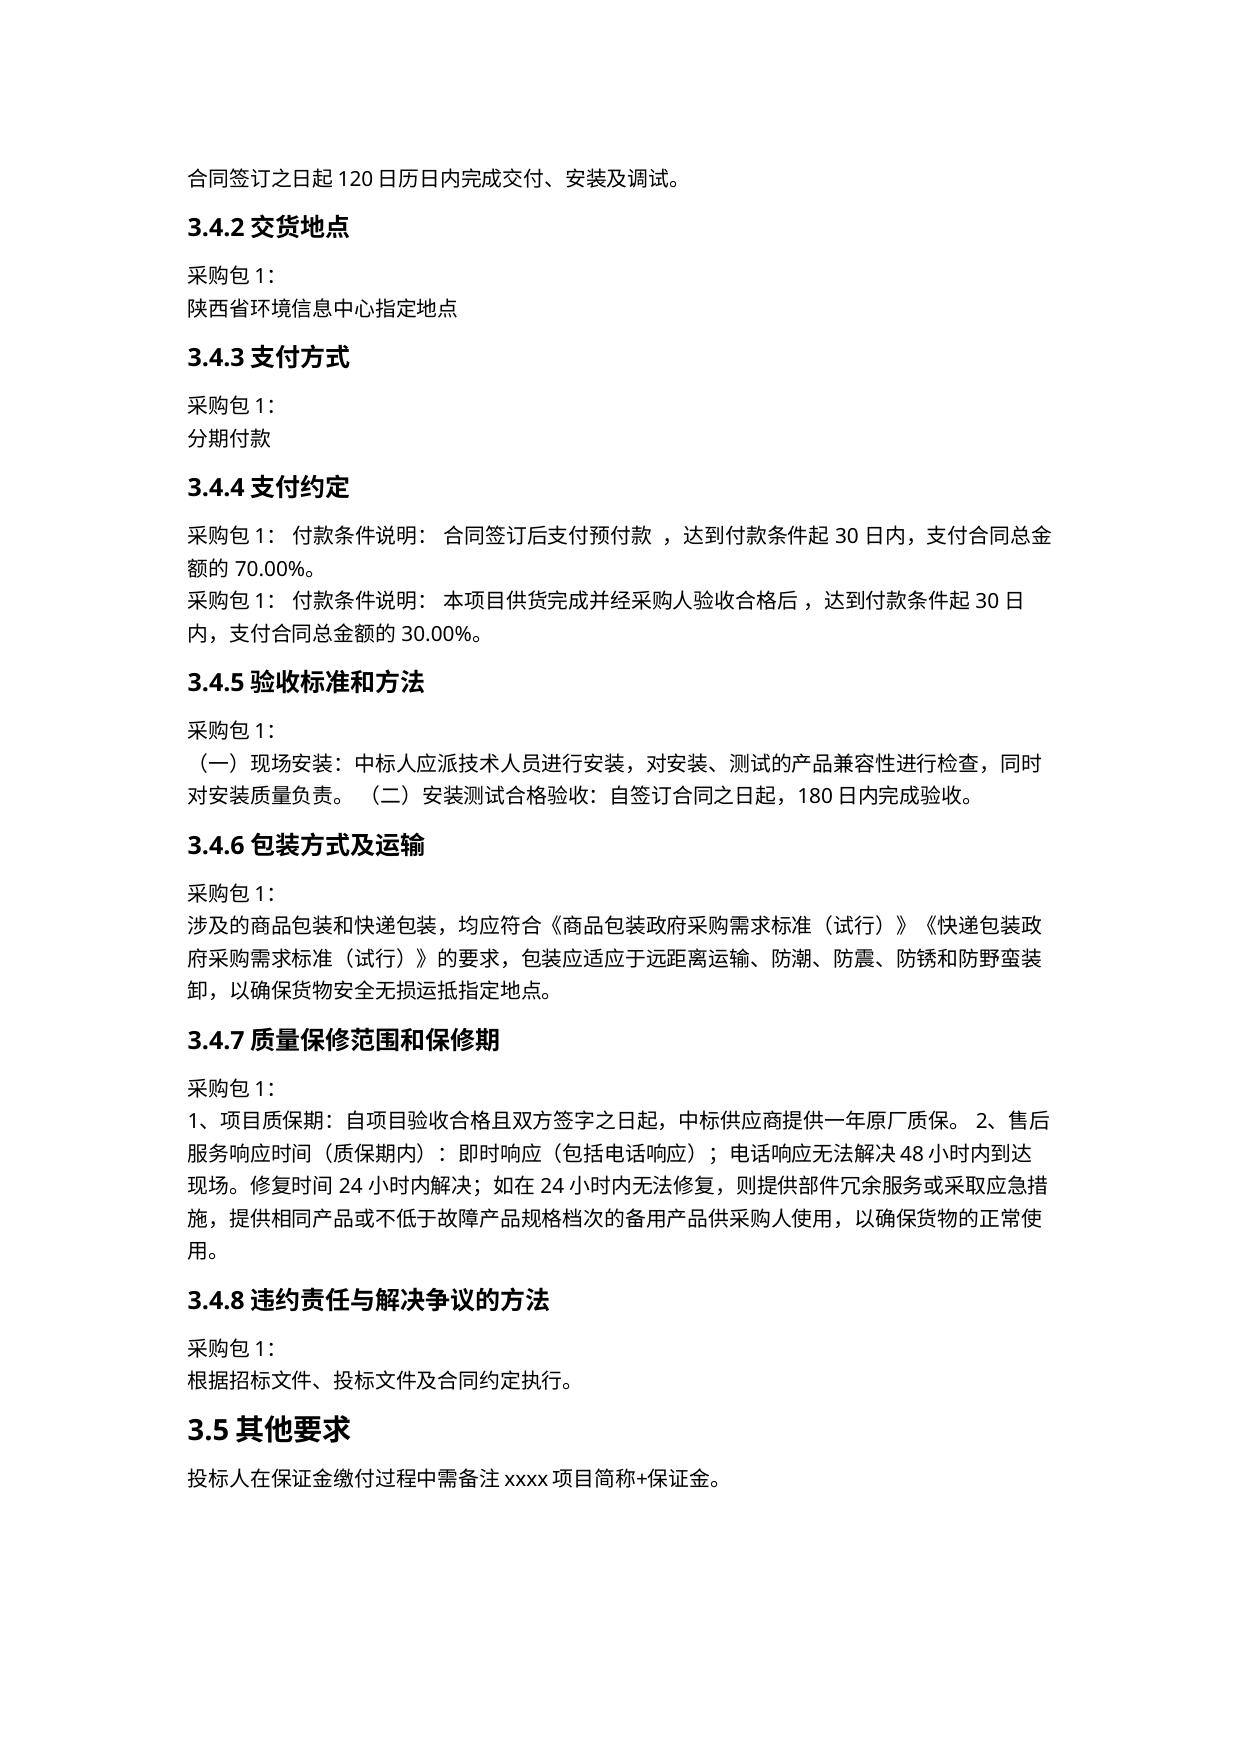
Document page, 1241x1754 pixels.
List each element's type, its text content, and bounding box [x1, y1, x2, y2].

text 投标人在保证金缴付过程中需备注xxxx项目简称+保证金。 [187, 1462, 1053, 1494]
text 3.4.6包装方式及运输 [187, 812, 1053, 877]
text 3.4.8违约责任与解决争议的方法 [187, 1267, 1053, 1332]
text 采购包1： [187, 1332, 1053, 1364]
text 采购包1： [187, 1072, 1053, 1104]
text 3.4.2交货地点 [187, 194, 1053, 259]
text 采购包1： 付款条件说明： 本项目供货完成并经采购人验收合格后 ，达到付款条件起 30 日内，支付合同总金额的 30.00%。 [187, 584, 1053, 649]
text 合同签订之日起120日历日内完成交付、安装及调试。 [187, 162, 1053, 194]
text 采购包1： [187, 714, 1053, 747]
text 3.4.4支付约定 [187, 454, 1053, 519]
text 采购包1： 付款条件说明： 合同签订后支付预付款 ，达到付款条件起 30 日内，支付合同总金额的 70.00%。 [187, 519, 1053, 584]
text （一）现场安装：中标人应派技术人员进行安装，对安装、测试的产品兼容性进行检查，同时对安装质量负责。 （二）安装测试合格验收：自签订合同之日起，180日内完成验收。 [187, 747, 1053, 812]
text 3.4.5验收标准和方法 [187, 649, 1053, 714]
text 3.4.7质量保修范围和保修期 [187, 1007, 1053, 1072]
text 3.4.3支付方式 [187, 324, 1053, 389]
text 采购包1： [187, 259, 1053, 292]
text 3.5其他要求 [187, 1397, 1053, 1462]
text 陕西省环境信息中心指定地点 [187, 292, 1053, 324]
text 1、项目质保期：自项目验收合格且双方签字之日起，中标供应商提供一年原厂质保。 2、售后服务响应时间（质保期内）：即时响应（包括电话响应）；电话响应无法解决48小时内到达现场。修复时间 24 小时内解决；如在 24 小时内无法修复，则提供部件冗余服务或采取应急措施，提供相同产品或不低于故障产品规格档次的备用产品供采购人使用，以确保货物的正常使用。 [187, 1104, 1053, 1267]
text 根据招标文件、投标文件及合同约定执行。 [187, 1364, 1053, 1397]
text 采购包1： [187, 389, 1053, 422]
text 涉及的商品包装和快递包装，均应符合《商品包装政府采购需求标准（试行）》《快递包装政府采购需求标准（试行）》的要求，包装应适应于远距离运输、防潮、防震、防锈和防野蛮装卸，以确保货物安全无损运抵指定地点。 [187, 909, 1053, 1007]
text 分期付款 [187, 422, 1053, 454]
text 采购包1： [187, 877, 1053, 909]
